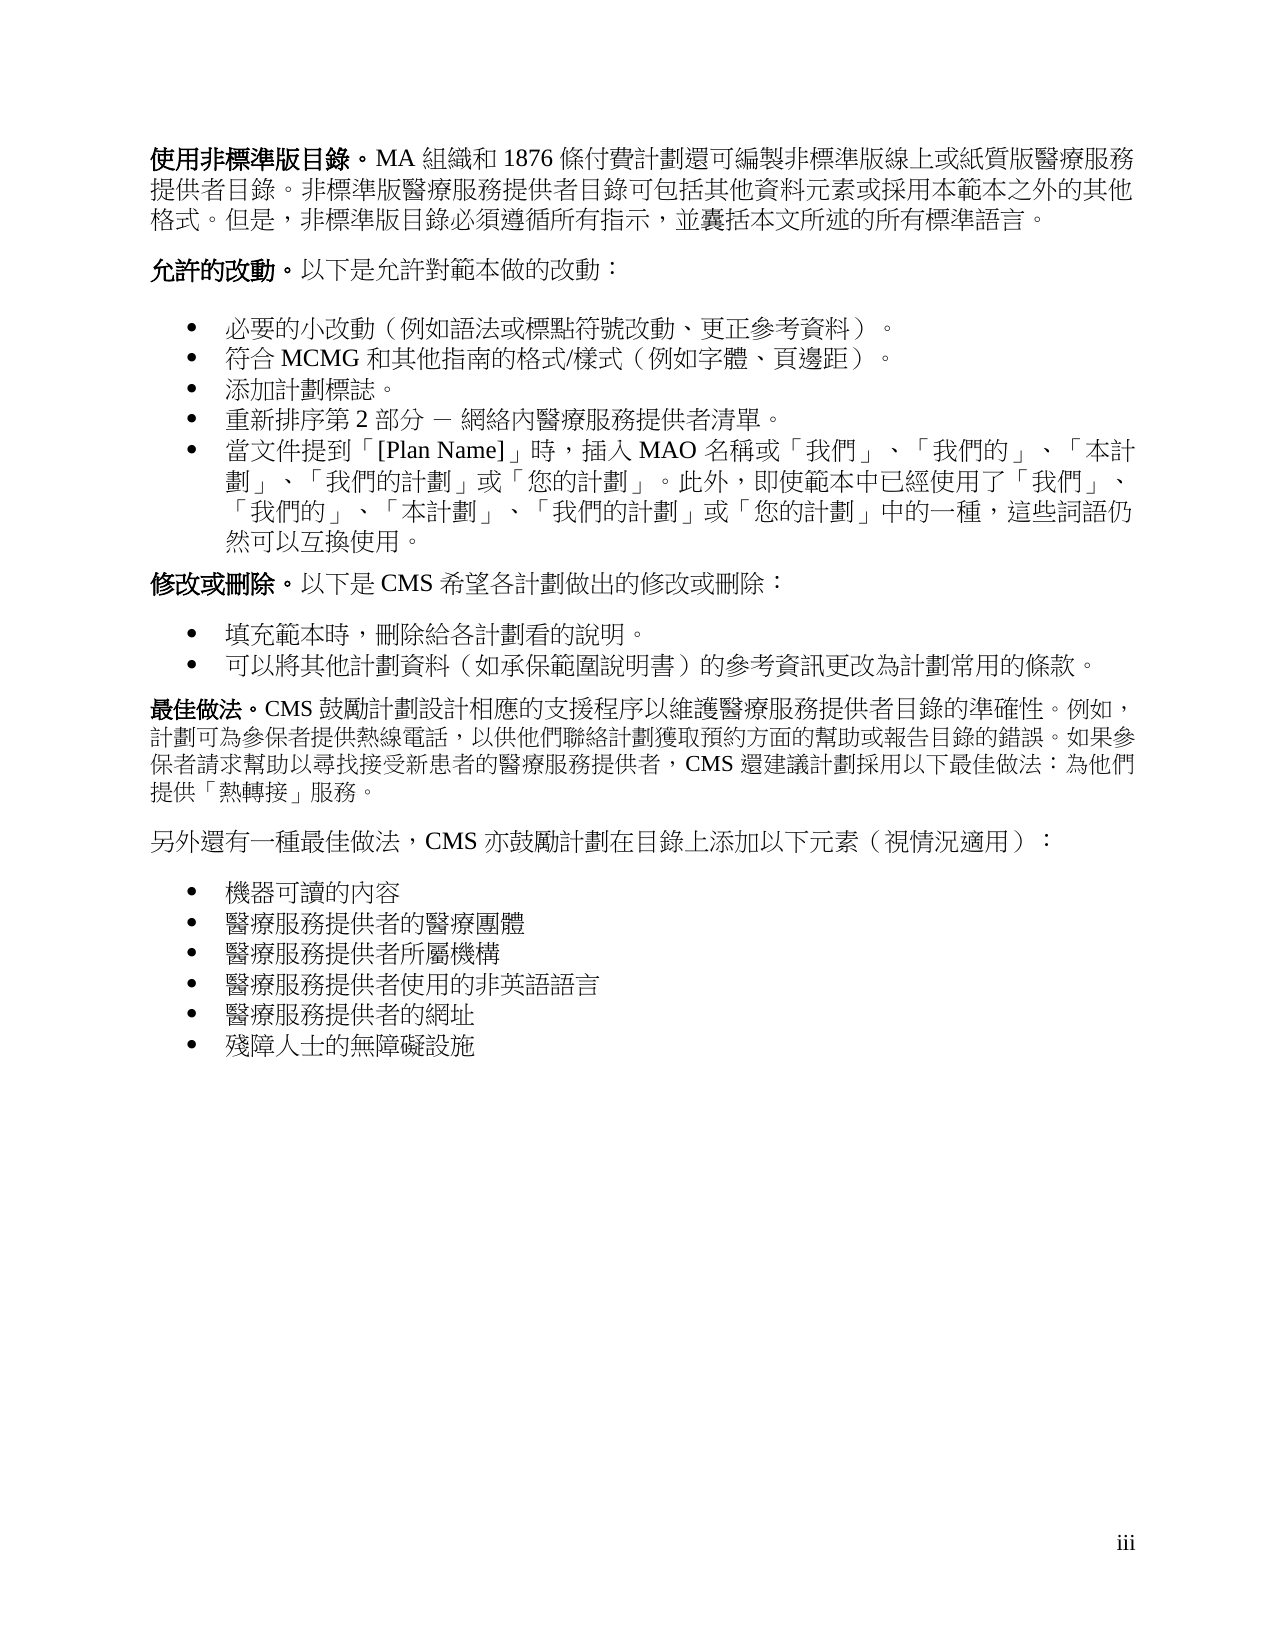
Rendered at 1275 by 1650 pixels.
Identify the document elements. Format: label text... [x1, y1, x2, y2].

list 醫療服務提供者使用的非英語語言 [187, 968, 1135, 998]
list 醫療服務提供者所屬機構 [187, 937, 1135, 968]
list 重新排序第 2 部分 － 網絡內醫療服務提供者清單。 [187, 403, 1135, 434]
list 醫療服務提供者的網址 [187, 998, 1135, 1029]
list 醫療服務提供者的醫療團體 [187, 907, 1135, 937]
list 填充範本時，刪除給各計劃看的說明。 [187, 618, 1135, 648]
list 機器可讀的內容 [187, 876, 1135, 907]
text 允許的改動。以下是允許對範本做的改動： [150, 253, 1135, 283]
text 使用非標準版目錄。MA 組織和 1876 條付費計劃還可編製非標準版線上或紙質版醫療服務提供者目錄。非標準版醫療服務提供者目錄可包括其他資料元素或採用本範本之外的其他格式。但是，非標準版目錄必須遵循所有指示，並囊括本文所述的所有標準語言。 [150, 142, 1135, 232]
list 可以將其他計劃資料（如承保範圍說明書）的參考資訊更改為計劃常用的條款。 [187, 648, 1135, 679]
text 修改或刪除。以下是 CMS 希望各計劃做出的修改或刪除： [150, 566, 1135, 597]
text 最佳做法。CMS 鼓勵計劃設計相應的支援程序以維護醫療服務提供者目錄的準確性。例如，計劃可為參保者提供熱線電話，以供他們聯絡計劃獲取預約方面的幫助或報告目錄的錯誤。如果參保者請求幫助以尋找接受新患者的醫療服務提供者，CMS 還建議計劃採用以下最佳做法：為他們提供「熱轉接」服務。 [150, 691, 1135, 804]
list 符合 MCMG 和其他指南的格式/樣式（例如字體、頁邊距）。 [187, 342, 1135, 373]
list 殘障人士的無障礙設施 [187, 1029, 1135, 1059]
list 當文件提到「[Plan Name]」時，插入 MAO 名稱或「我們」、「我們的」、「本計劃」、「我們的計劃」或「您的計劃」。此外，即使範本中已經使用了「我們」、「我們的」、「本計劃」、「我們的計劃」或「您的計劃」中的一種，這些詞語仍然可以互換使用。 [187, 434, 1135, 554]
list 必要的小改動（例如語法或標點符號改動、更正參考資料）。 [187, 312, 1135, 342]
list 添加計劃標誌。 [187, 373, 1135, 403]
text 另外還有一種最佳做法，CMS 亦鼓勵計劃在目錄上添加以下元素（視情況適用）： [150, 825, 1135, 855]
